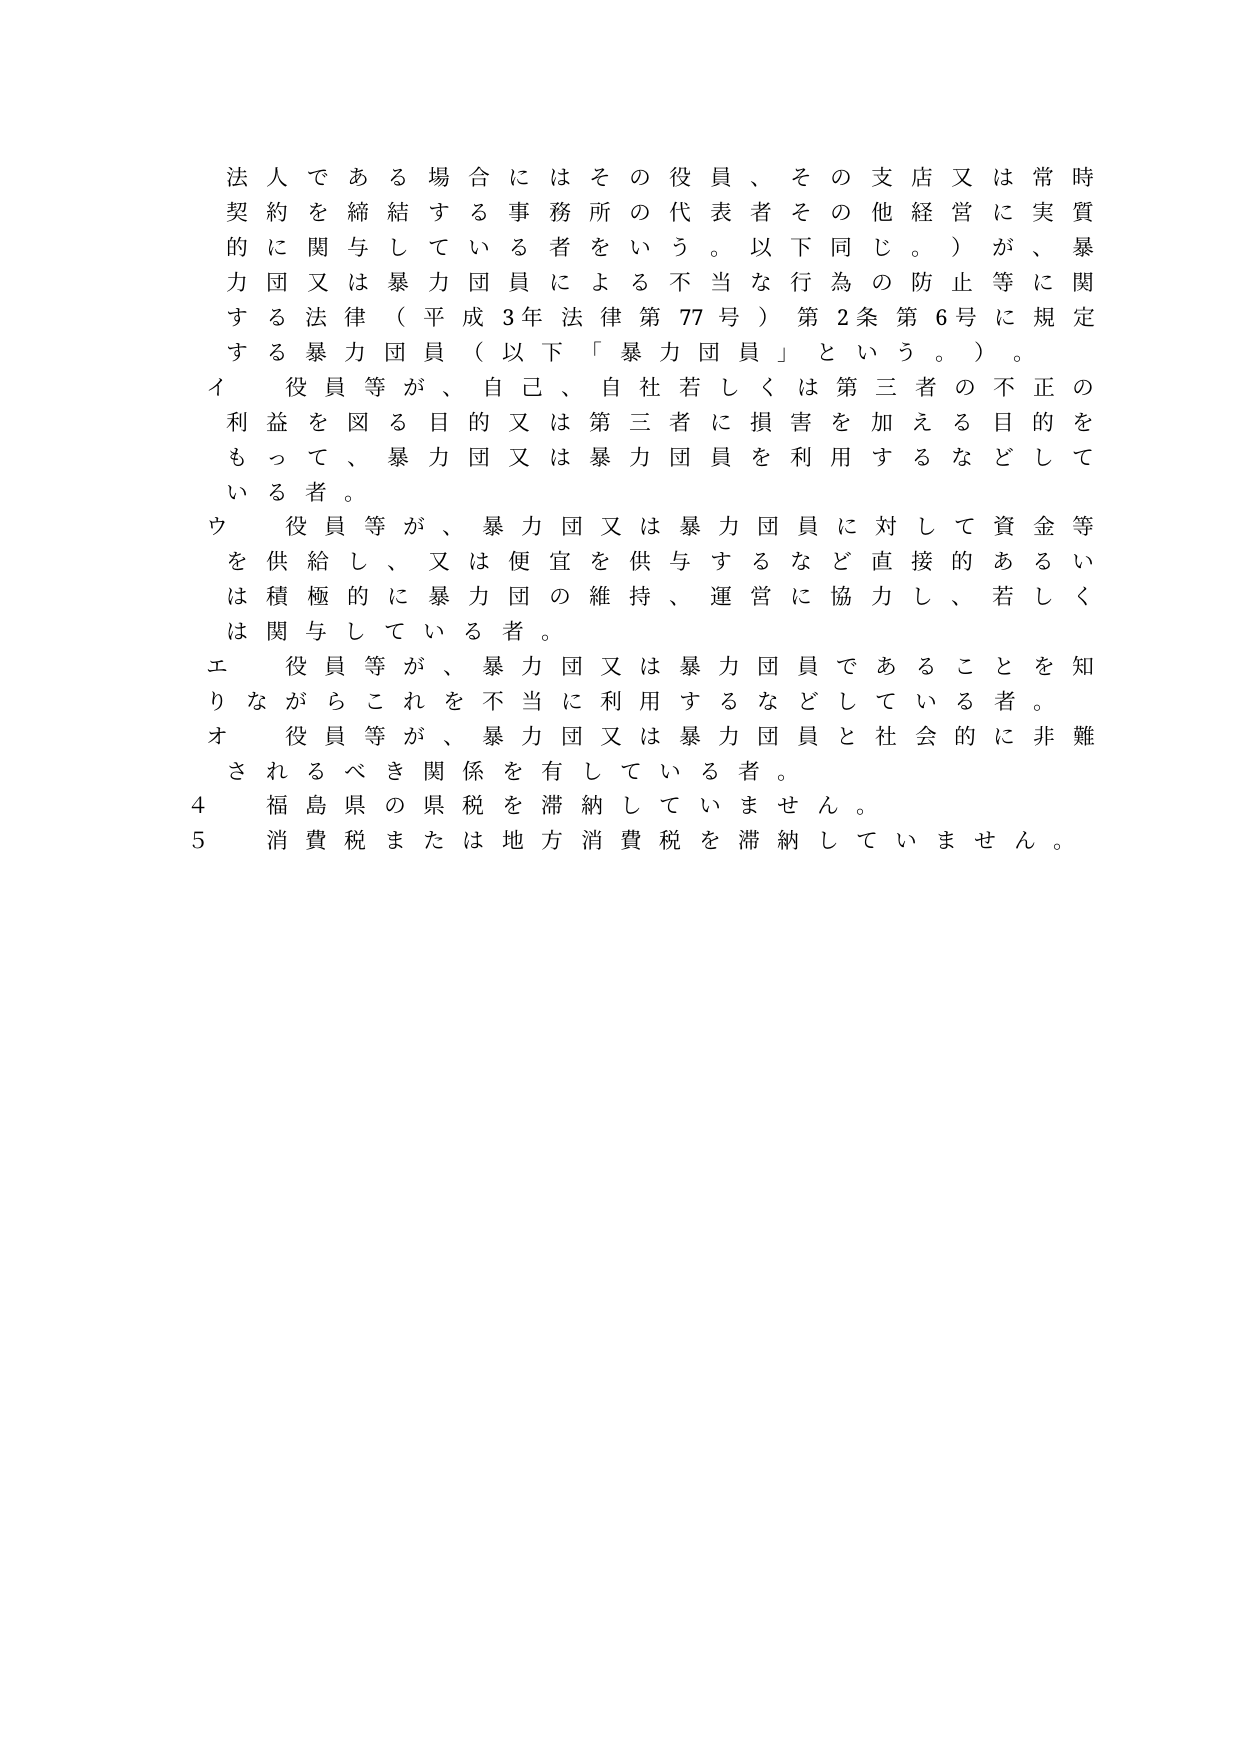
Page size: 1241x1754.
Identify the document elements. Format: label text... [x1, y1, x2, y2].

text ４ 福島県の県税を滞納していません。 [187, 787, 1112, 822]
text ５ 消費税または地方消費税を滞納していません。 [187, 822, 1112, 857]
text イ 役員等が、自己、自社若しくは第三者の不正の利益を図る目的又は第三者に損害を加える目的をもって、暴力団又は暴力団員を利用するなどしている者。 [207, 368, 1112, 508]
text エ 役員等が、暴力団又は暴力団員であることを知りながらこれを不当に利用するなどしている者。 [207, 647, 1112, 717]
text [207, 159, 1112, 368]
text オ 役員等が、暴力団又は暴力団員と社会的に非難されるべき関係を有している者。 [207, 717, 1112, 787]
text ウ 役員等が、暴力団又は暴力団員に対して資金等を供給し、又は便宜を供与するなど直接的あるいは積極的に暴力団の維持、運営に協力し、若しくは関与している者。 [207, 508, 1112, 647]
